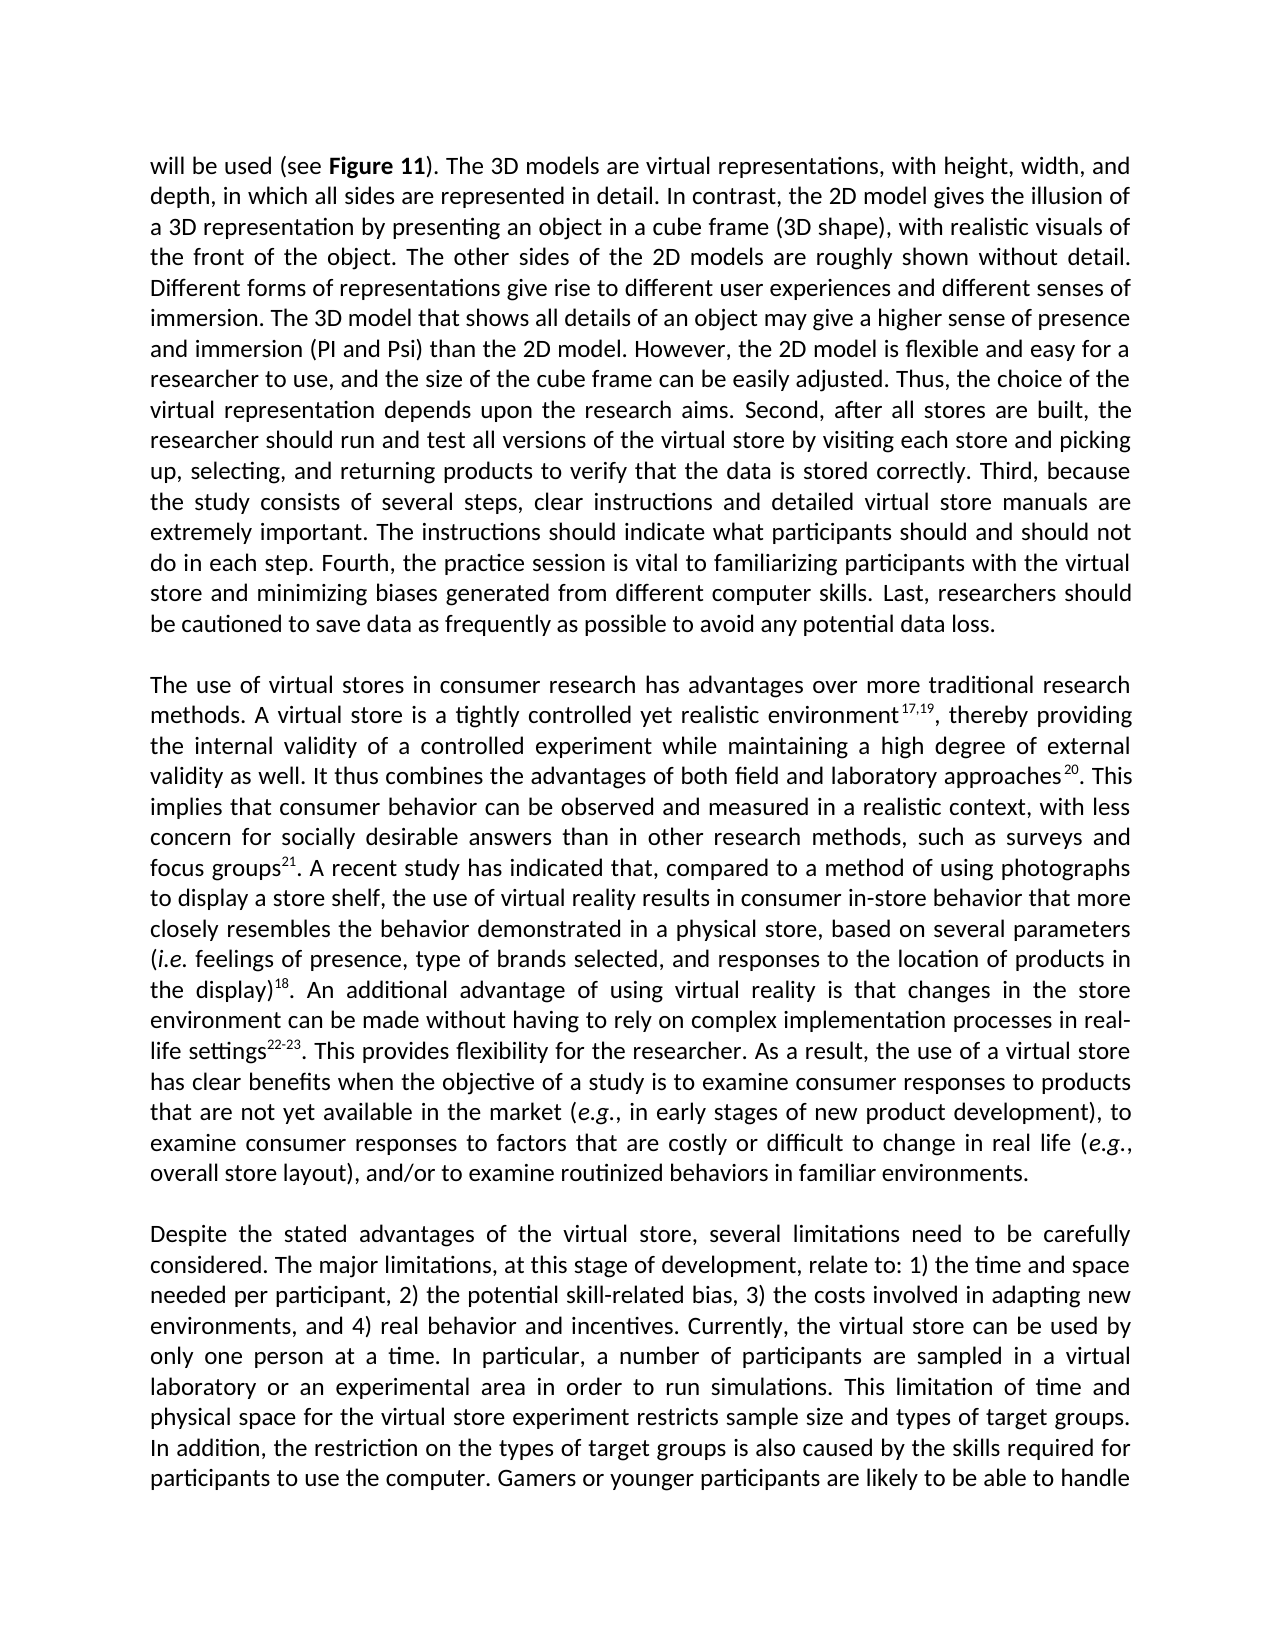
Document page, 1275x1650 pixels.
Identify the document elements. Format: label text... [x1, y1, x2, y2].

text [150, 1218, 1132, 1493]
text The use of virtual stores in consumer research has advantages over more traditional research methods. A virtual store is a tightly controlled yet realistic environment17,19, thereby providing the internal validity of a controlled experiment while maintaining a high degree of external validity as well. It thus combines the advantages of both field and laboratory approaches20. This implies that consumer behavior can be observed and measured in a realistic context, with less concern for socially desirable answers than in other research methods, such as surveys and focus groups21. A recent study has indicated that, compared to a method of using photographs to display a store shelf, the use of virtual reality results in consumer in-store behavior that more closely resembles the behavior demonstrated in a physical store, based on several parameters (i.e. feelings of presence, type of brands selected, and responses to the location of products in the display)18. An additional advantage of using virtual reality is that changes in the store environment can be made without having to rely on complex implementation processes in real-life settings22-23. This provides flexibility for the researcher. As a result, the use of a virtual store has clear benefits when the objective of a study is to examine consumer responses to products that are not yet available in the market (e.g., in early stages of new product development), to examine consumer responses to factors that are costly or difficult to change in real life (e.g., overall store layout), and/or to examine routinized behaviors in familiar environments. [150, 669, 1132, 1188]
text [150, 150, 1132, 638]
